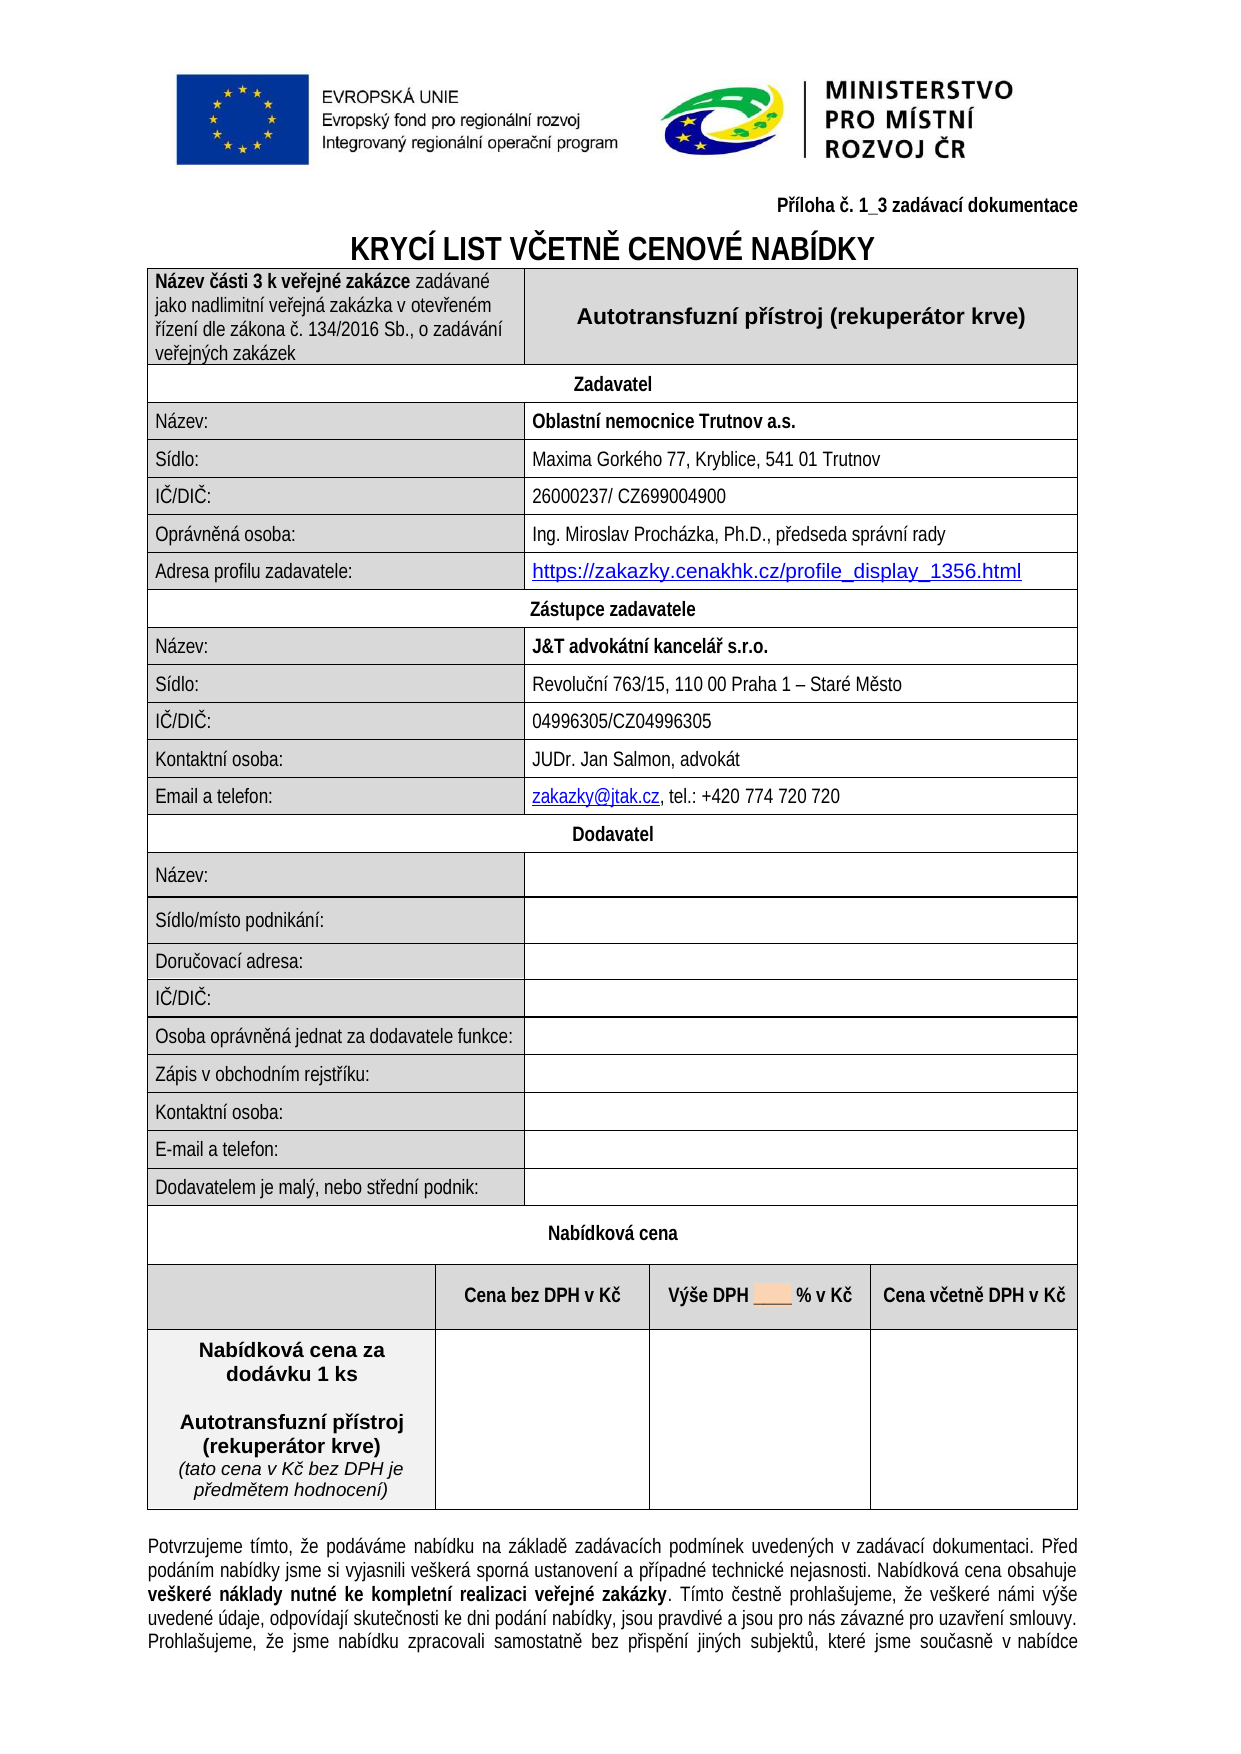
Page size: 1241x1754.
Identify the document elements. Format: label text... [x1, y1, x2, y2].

table_cell Kontaktní osoba: [148, 1093, 524, 1130]
table_cell [525, 1018, 1077, 1054]
table_cell Nabídková cena za dodávku 1 ks Autotransfuzní přístroj (rekuperátor krve) (tato cena v Kč bez DPH je předmětem hodnocení) [148, 1330, 435, 1508]
table_cell Zadavatel [148, 365, 1077, 402]
table_cell Email a telefon: [148, 778, 524, 814]
table_cell Název: [148, 403, 524, 439]
table_cell 04996305/CZ04996305 [525, 703, 1077, 739]
table_cell Oprávněná osoba: [148, 515, 524, 552]
text KRYCÍ LIST VČETNĚ CENOVÉ NABÍDKY [148, 229, 1078, 267]
table_cell Sídlo/místo podnikání: [148, 898, 524, 943]
table_cell Nabídková cena [148, 1206, 1077, 1264]
table_cell [650, 1330, 870, 1508]
table_cell [436, 1330, 649, 1508]
table_cell [525, 980, 1077, 1016]
table_cell 26000237/ CZ699004900 [525, 478, 1077, 514]
table_cell [525, 1169, 1077, 1205]
table_cell Výše DPH ____ % v Kč [650, 1265, 870, 1329]
text Příloha č. 1_3 zadávací dokumentace [148, 193, 1078, 217]
table_cell [525, 944, 1077, 978]
table_cell [871, 1330, 1077, 1508]
table_cell Název: [148, 853, 524, 896]
table_cell Cena včetně DPH v Kč [871, 1265, 1077, 1329]
table_cell Dodavatel [148, 815, 1077, 852]
table_cell [525, 898, 1077, 943]
table_cell [148, 1265, 435, 1329]
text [148, 1533, 1078, 1653]
table_cell Maxima Gorkého 77, Kryblice, 541 01 Trutnov [525, 440, 1077, 477]
table_header Autotransfuzní přístroj (rekuperátor krve) [525, 269, 1077, 364]
table_cell [525, 1131, 1077, 1168]
table_cell [525, 853, 1077, 896]
table_cell Sídlo: [148, 665, 524, 702]
table_cell JUDr. Jan Salmon, advokát [525, 740, 1077, 777]
table_cell Osoba oprávněná jednat za dodavatele funkce: [148, 1018, 524, 1054]
table_cell IČ/DIČ: [148, 703, 524, 739]
table_cell Zápis v obchodním rejstříku: [148, 1055, 524, 1092]
table_cell Revoluční 763/15, 110 00 Praha 1 – Staré Město [525, 665, 1077, 702]
table_cell Název: [148, 628, 524, 664]
table_cell Zástupce zadavatele [148, 590, 1077, 627]
table_cell IČ/DIČ: [148, 478, 524, 514]
table_cell Oblastní nemocnice Trutnov a.s. [525, 403, 1077, 439]
table_cell https://zakazky.cenakhk.cz/profile_display_1356.html [525, 553, 1077, 589]
table_cell zakazky@jtak.cz, tel.: +420 774 720 720 [525, 778, 1077, 814]
table_cell [525, 1093, 1077, 1130]
table_cell Ing. Miroslav Procházka, Ph.D., předseda správní rady [525, 515, 1077, 552]
table_cell E-mail a telefon: [148, 1131, 524, 1168]
table_cell Dodavatelem je malý, nebo střední podnik: [148, 1169, 524, 1205]
table_cell IČ/DIČ: [148, 980, 524, 1016]
table_header Název části 3 k veřejné zakázce zadávané jako nadlimitní veřejná zakázka v otevřeném řízení dle zákona č. 134/2016 Sb., o zadávání veřejných zakázek [148, 269, 524, 364]
table_cell Cena bez DPH v Kč [436, 1265, 649, 1329]
table_cell Sídlo: [148, 440, 524, 477]
table_cell Doručovací adresa: [148, 944, 524, 978]
table_cell [525, 1055, 1077, 1092]
table_cell J&T advokátní kancelář s.r.o. [525, 628, 1077, 664]
table_cell Adresa profilu zadavatele: [148, 553, 524, 589]
table_cell Kontaktní osoba: [148, 740, 524, 777]
